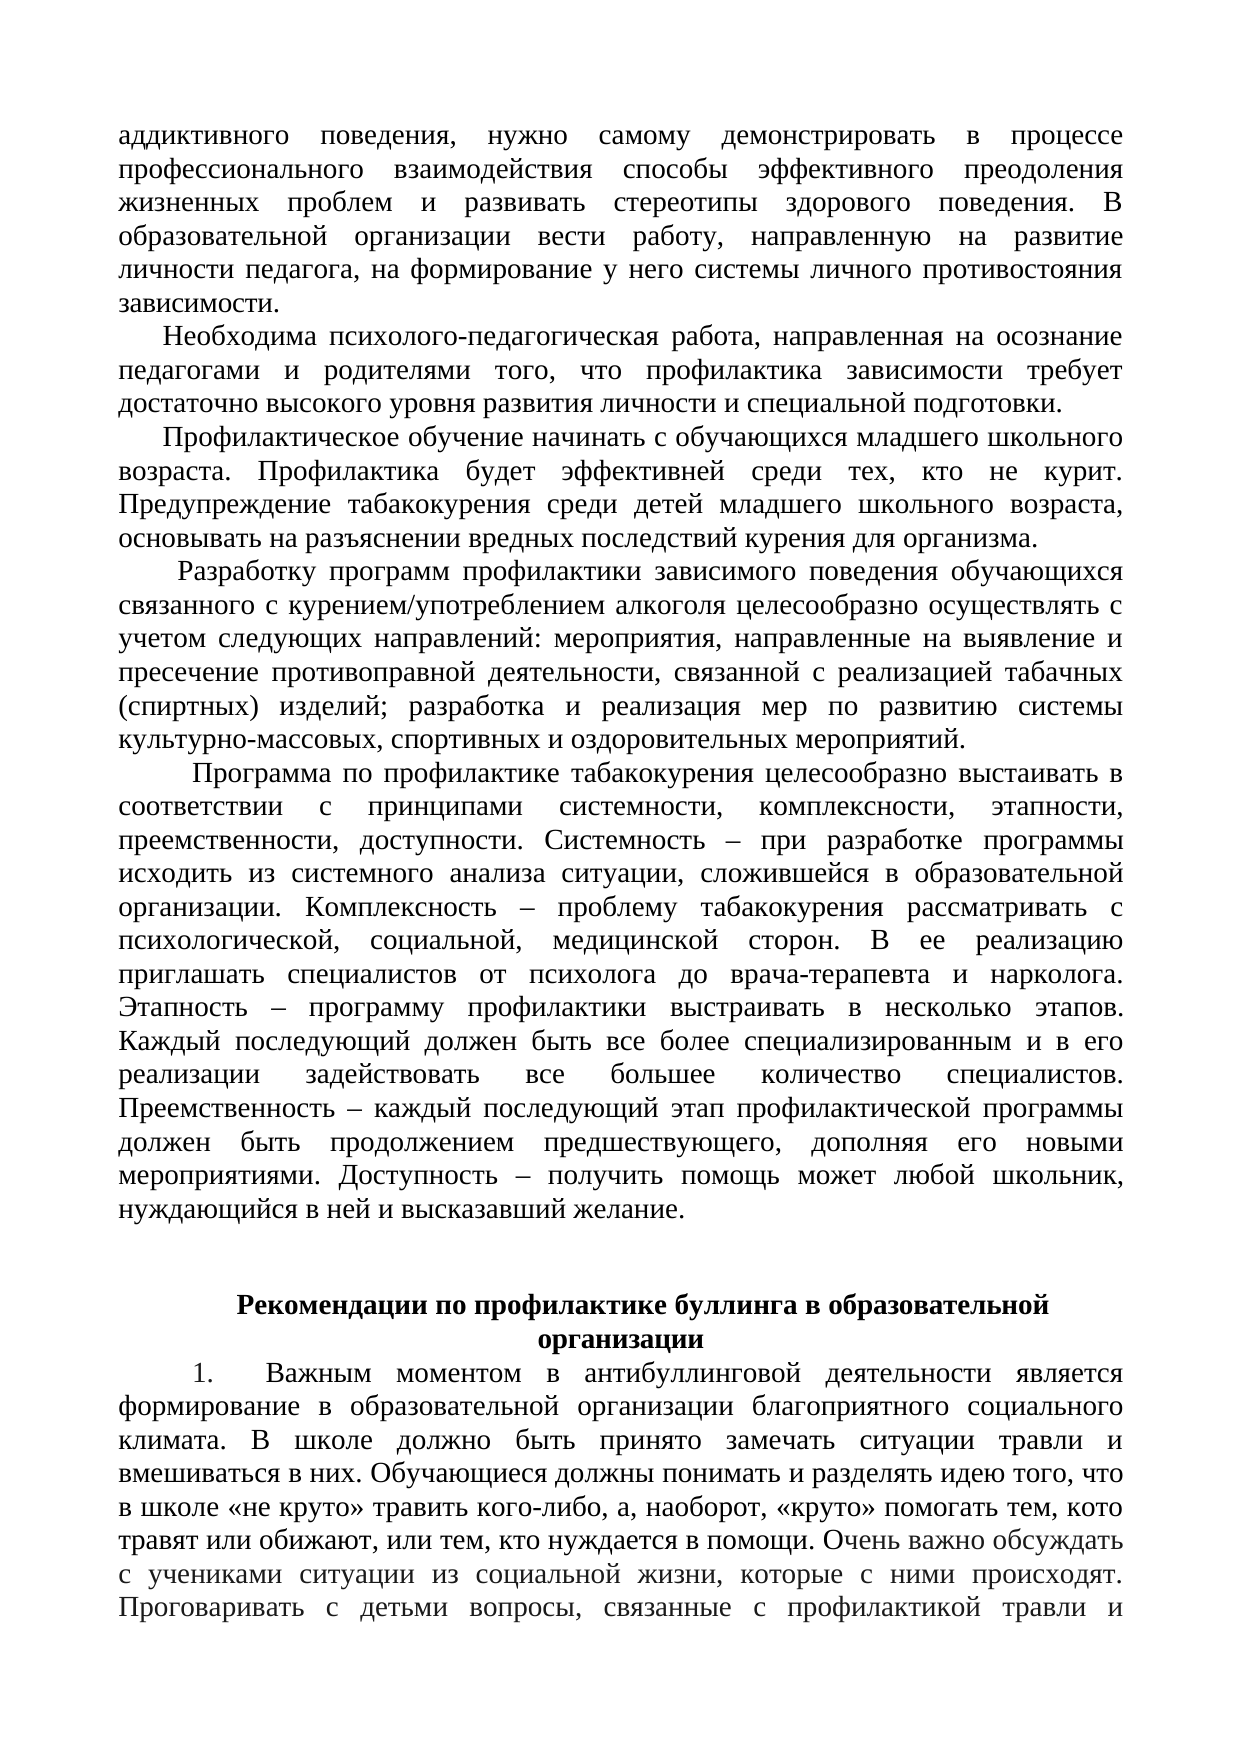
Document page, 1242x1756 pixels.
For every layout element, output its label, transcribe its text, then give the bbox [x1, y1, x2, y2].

text Профилактическое обучение начинать с обучающихся младшего школьного возраста. Профилактика будет эффективней среди тех, кто не курит. Предупреждение табакокурения среди детей младшего школьного возраста, основывать на разъяснении вредных последствий курения для организма. [118, 419, 1124, 553]
text аддиктивного поведения, нужно самому демонстрировать в процессе профессионального взаимодействия способы эффективного преодоления жизненных проблем и развивать стереотипы здорового поведения. В образовательной организации вести работу, направленную на развитие личности педагога, на формирование у него системы личного противостояния зависимости. [118, 117, 1124, 318]
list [118, 1355, 1124, 1623]
text организации [210, 1321, 1031, 1355]
text Разработку программ профилактики зависимого поведения обучающихся связанного с курением/употреблением алкоголя целесообразно осуществлять с учетом следующих направлений: мероприятия, направленные на выявление и пресечение противоправной деятельности, связанной с реализацией табачных (спиртных) изделий; разработка и реализация мер по развитию системы культурно-массовых, спортивных и оздоровительных мероприятий. [118, 553, 1124, 755]
subtitle Рекомендации по профилактике буллинга в образовательной [150, 1287, 1135, 1321]
text Необходима психолого-педагогическая работа, направленная на осознание педагогами и родителями того, что профилактика зависимости требует достаточно высокого уровня развития личности и специальной подготовки. [118, 318, 1123, 419]
text Программа по профилактике табакокурения целесообразно выстаивать в соответствии с принципами системности, комплексности, этапности, преемственности, доступности. Системность – при разработке программы исходить из системного анализа ситуации, сложившейся в образовательной организации. Комплексность – проблему табакокурения рассматривать с психологической, социальной, медицинской сторон. В ее реализацию приглашать специалистов от психолога до врача-терапевта и нарколога. Этапность – программу профилактики выстраивать в несколько этапов. Каждый последующий должен быть все более специализированным и в его реализации задействовать все большее количество специалистов. Преемственность – каждый последующий этап профилактической программы должен быть продолжением предшествующего, дополняя его новыми мероприятиями. Доступность – получить помощь может любой школьник, нуждающийся в ней и высказавший желание. [118, 755, 1124, 1224]
